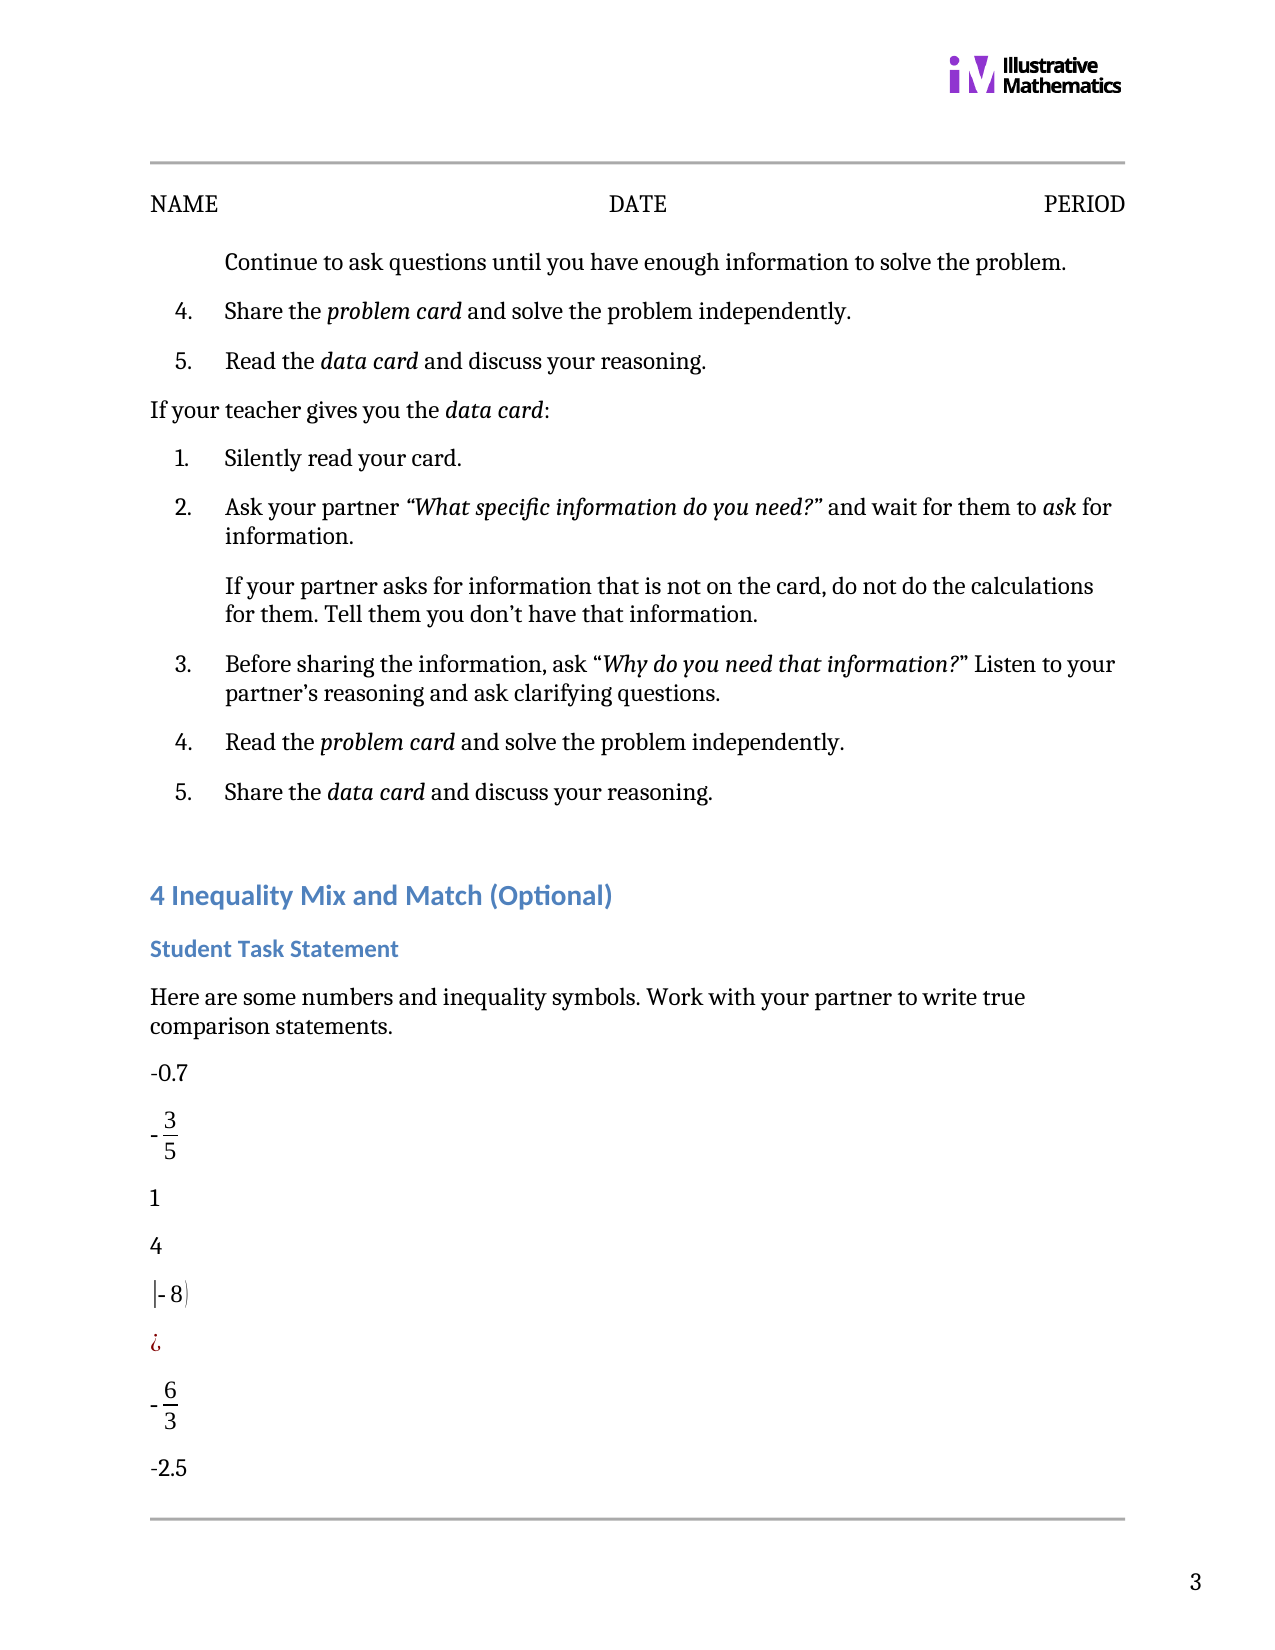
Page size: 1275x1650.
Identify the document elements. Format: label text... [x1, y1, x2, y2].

text Here are some numbers and inequality symbols. Work with your partner to write true comparison statements. [150, 983, 1125, 1040]
subtitle 4 Inequality Mix and Match (Optional) [150, 877, 1125, 913]
list Before sharing the information, ask “Why do you need that information?” Listen to your partner’s reasoning and ask clarifying questions. [175, 650, 1125, 707]
text 1 [150, 1184, 1125, 1213]
list Silently read your card. [175, 444, 1125, 472]
picture [949, 55, 1121, 93]
list Ask your partner “What specific information do you need?” and wait for them to ask for information. [175, 493, 1125, 551]
list If your partner asks for information that is not on the card, do not do the calculations for them. Tell them you don’t have that information. [175, 572, 1125, 629]
subtitle Student Task Statement [150, 933, 1125, 964]
list Read the data card and discuss your reasoning. [175, 347, 1125, 375]
text If your teacher gives you the data card: [150, 396, 1125, 425]
list Read the problem card and solve the problem independently. [175, 728, 1125, 757]
list Share the problem card and solve the problem independently. [175, 297, 1125, 326]
text -2.5 [150, 1454, 1125, 1483]
text 4 [150, 1232, 1125, 1261]
list Share the data card and discuss your reasoning. [175, 778, 1125, 807]
list Continue to ask questions until you have enough information to solve the problem. [175, 247, 1125, 276]
text -0.7 [150, 1059, 1125, 1088]
